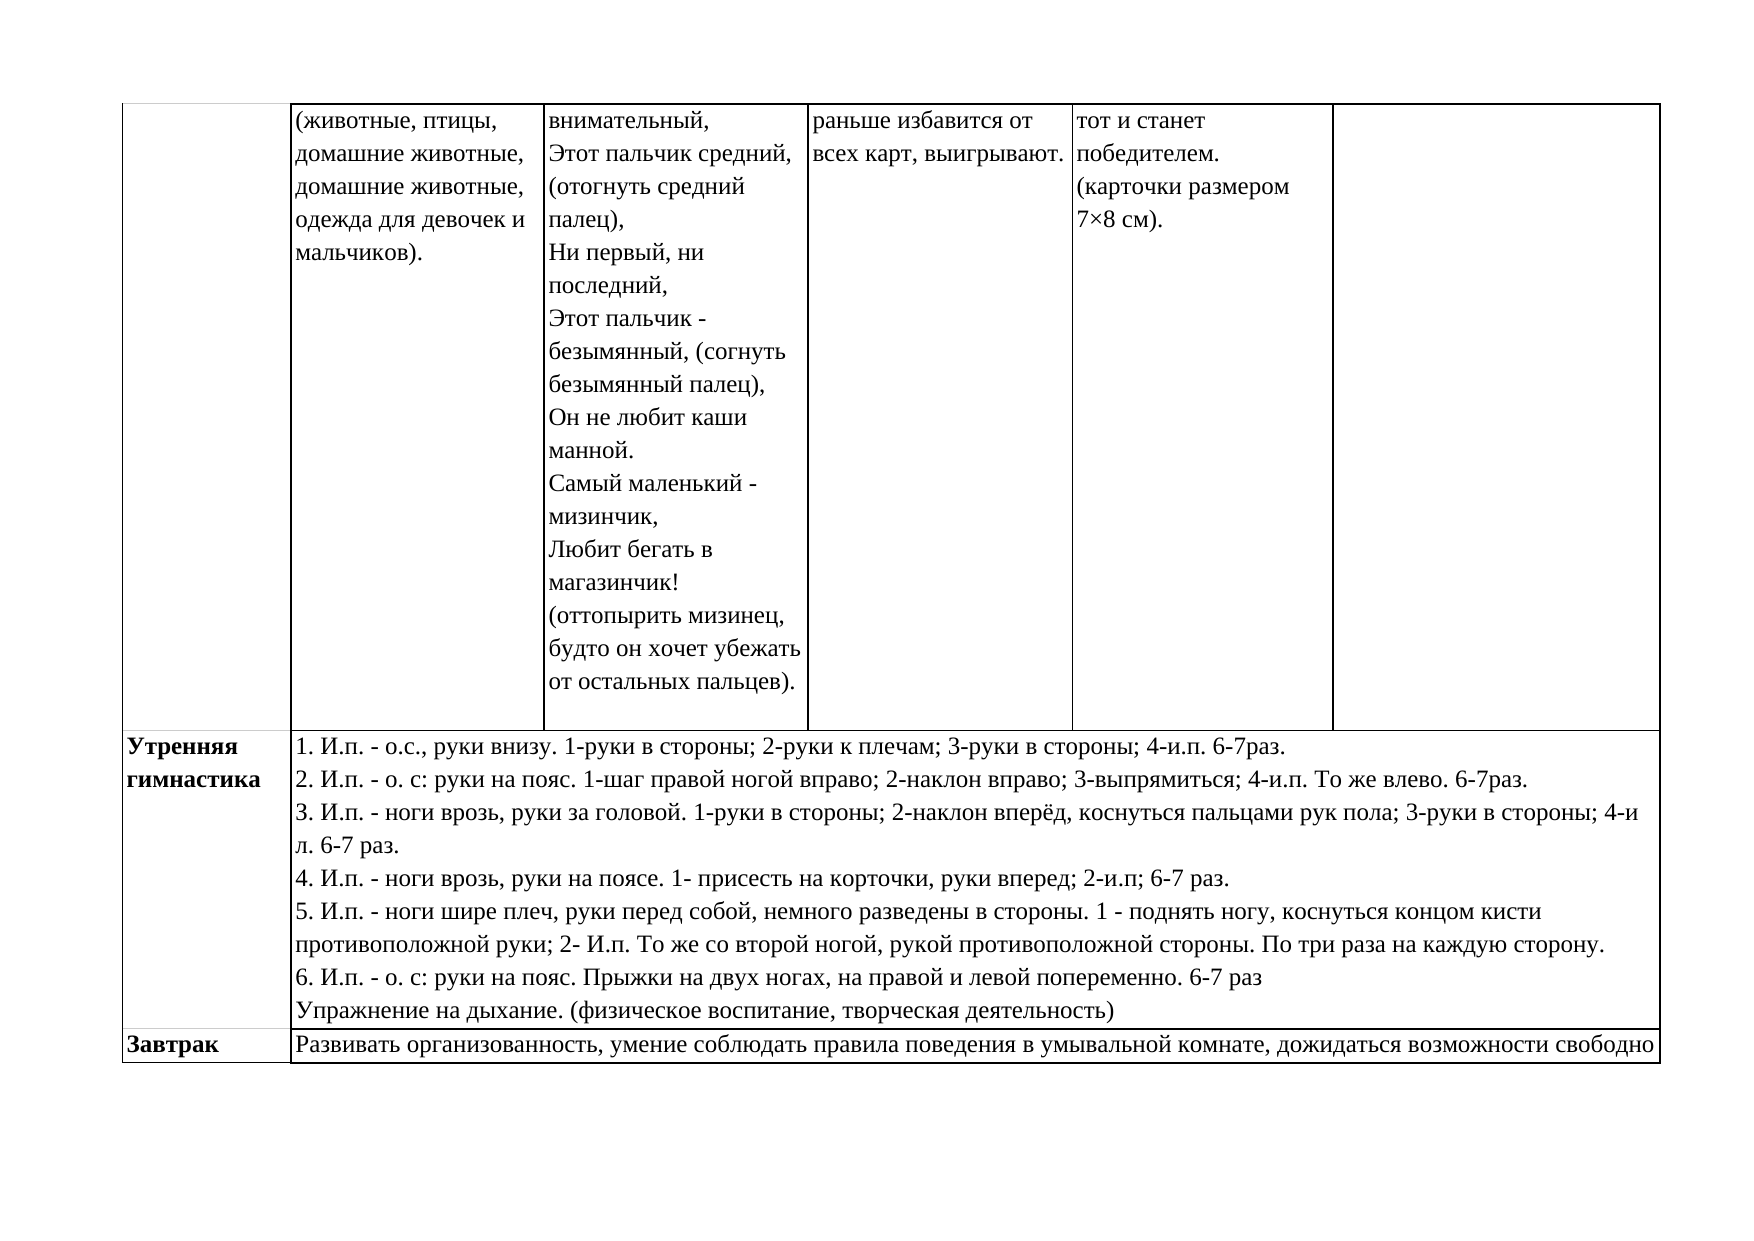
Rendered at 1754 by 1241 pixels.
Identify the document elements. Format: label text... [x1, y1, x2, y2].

table_cell Завтрак [123, 1029, 290, 1062]
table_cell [1334, 105, 1659, 729]
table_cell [809, 105, 1072, 729]
table_cell 1. И.п. - о.с., руки внизу. 1-руки в стороны; 2-руки к плечам; 3-руки в стороны; 4-и.п. 6-7раз. 2. И.п. - о. с: руки на пояс. 1-шаг правой ногой вправо; 2-наклон вправо; 3-выпрямиться; 4-и.п. То же влево. 6-7раз. З. И.п. - ноги врозь, руки за головой. 1-руки в стороны; 2-наклон вперёд, коснуться пальцами рук пола; 3-руки в стороны; 4-и л. 6-7 раз. 4. И.п. - ноги врозь, руки на поясе. 1- присесть на корточки, руки вперед; 2-и.п; 6-7 раз. 5. И.п. - ноги шире плеч, руки перед собой, немного разведены в стороны. 1 - поднять ногу, коснуться концом кисти противоположной руки; 2- И.п. То же со второй ногой, рукой противоположной стороны. По три раза на каждую сторону. 6. И.п. - о. с: руки на пояс. Прыжки на двух ногах, на правой и левой попеременно. 6-7 раз Упражнение на дыхание. (физическое воспитание, творческая деятельность) [292, 731, 1659, 1028]
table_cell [292, 1030, 1659, 1062]
table_cell Утренняя гимнастика [123, 731, 290, 1028]
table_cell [545, 105, 807, 729]
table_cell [1073, 105, 1332, 729]
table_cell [292, 105, 543, 729]
